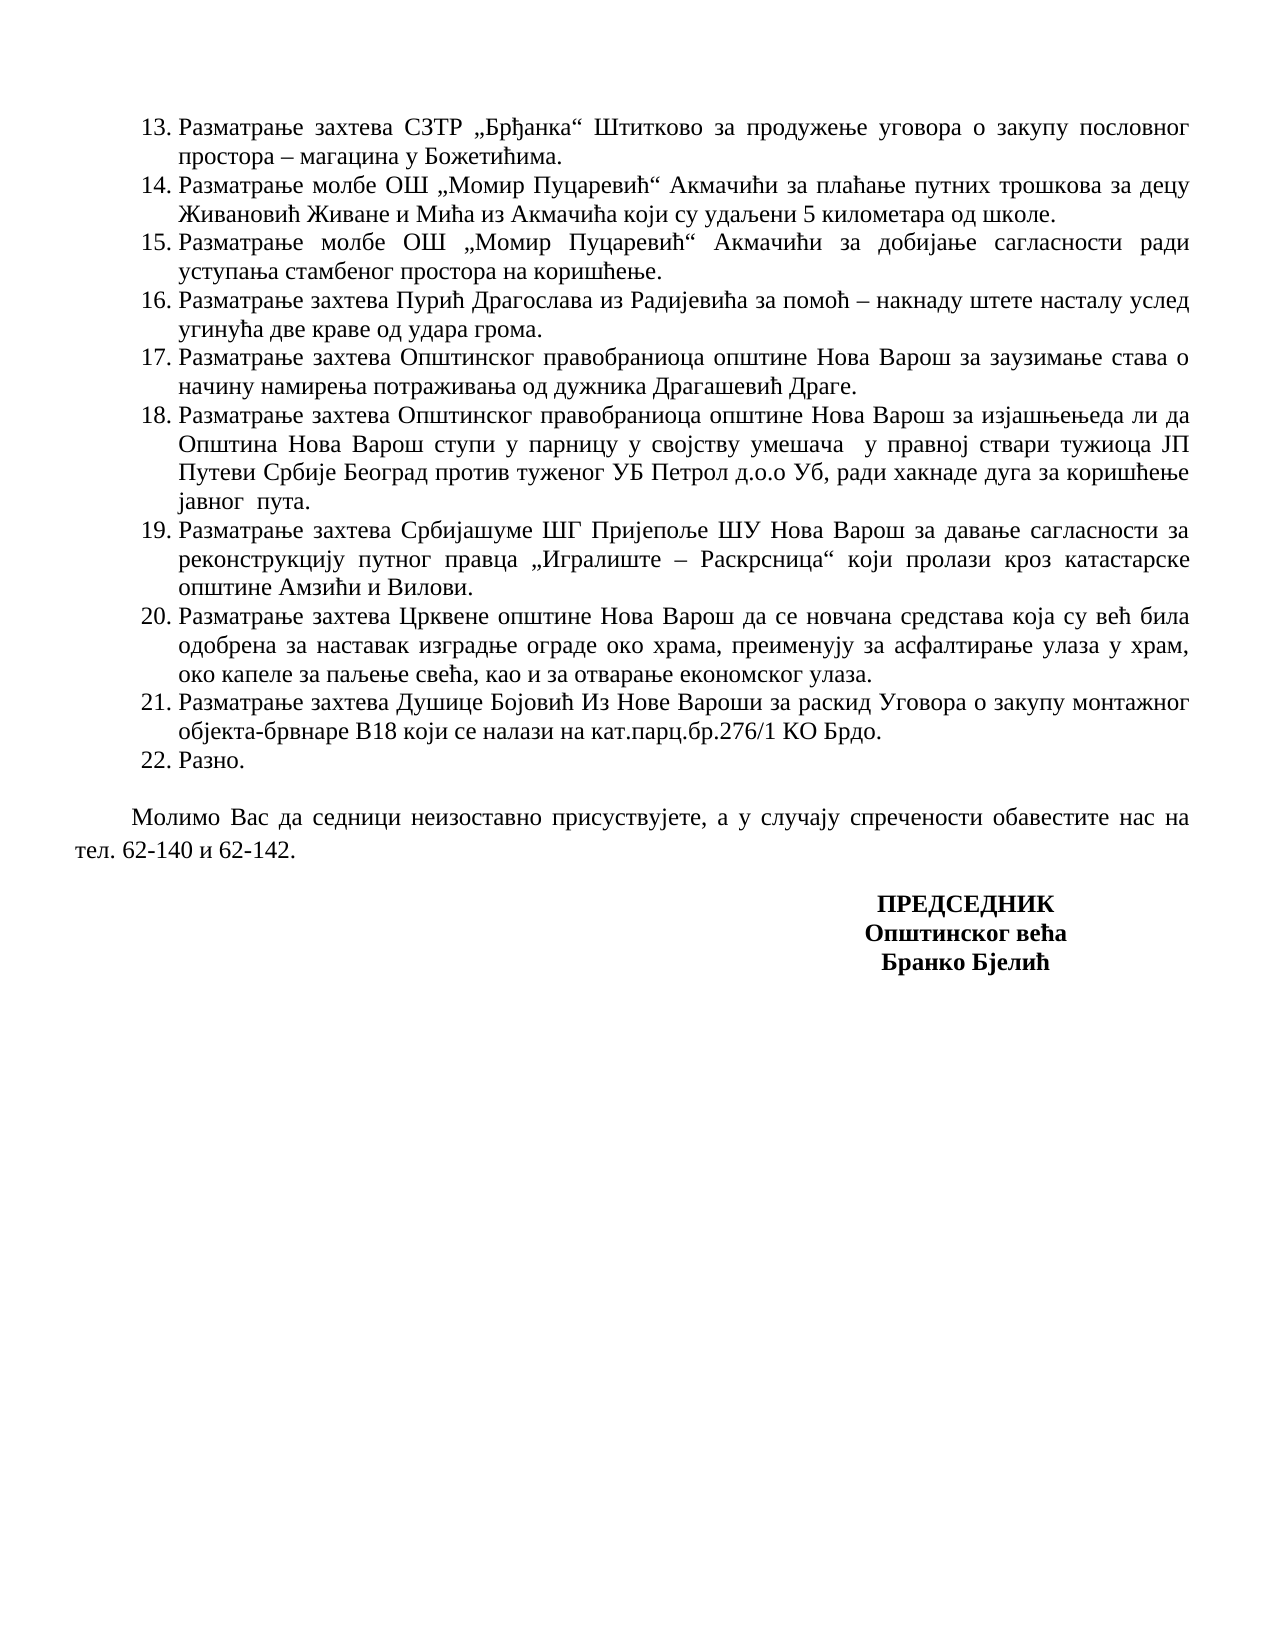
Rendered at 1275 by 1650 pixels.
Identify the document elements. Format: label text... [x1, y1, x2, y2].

text Молимо Вас да седници неизоставно присуствујете, а у случају спречености обавестите нас на тел. 62-140 и 62-142. [75, 802, 1191, 864]
list Разматрање захтева СЗТР „Брђанка“ Штитково за продужење уговора о закупу пословног простора – магацина у Божетићима. [141, 112, 1191, 170]
list Разматрање захтева Општинског правобраниоца општине Нова Варош за изјашњењеда ли да Општина Нова Варош ступи у парницу у својству умешача у правној ствари тужиоца ЈП Путеви Србије Београд против туженог УБ Петрол д.о.о Уб, ради хакнаде дуга за коришћење јавног пута. [141, 400, 1191, 515]
list Разматрање захтева Србијашуме ШГ Пријепоље ШУ Нова Варош за давање сагласности за реконструкцију путног правца „Игралиште – Раскрсница“ који пролази кроз катастарске општине Амзићи и Вилови. [141, 515, 1191, 601]
text ПРЕДСЕДНИК [75, 889, 1191, 918]
text Општинског већа [75, 918, 1191, 947]
list Разматрање захтева Црквене општине Нова Варош да се новчана средстава која су већ била одобрена за наставак изградње ограде око храма, преименују за асфалтирање улаза у храм, око капеле за паљење свећа, као и за отварање економског улаза. [141, 601, 1191, 687]
list Разматрање захтева Душице Бојовић Из Нове Вароши за раскид Уговора о закупу монтажног објекта-брвнаре В18 који се налази на кат.парц.бр.276/1 КО Брдо. [141, 687, 1191, 745]
list Разно. [141, 745, 1191, 774]
list Разматрање захтева Општинског правобраниоца општине Нова Варош за заузимање става о начину намирења потраживања од дужника Драгашевић Драге. [141, 342, 1191, 400]
text Бранко Бјелић [75, 947, 1191, 976]
list Разматрање захтева Пурић Драгослава из Радијевића за помоћ – накнаду штете насталу услед угинућа две краве од удара грома. [141, 285, 1191, 342]
list Разматрање молбе ОШ „Момир Пуцаревић“ Акмачићи за добијање сагласности ради уступања стамбеног простора на коришћење. [141, 227, 1191, 285]
list Разматрање молбе ОШ „Момир Пуцаревић“ Акмачићи за плаћање путних трошкова за децу Живановић Живане и Мића из Акмачића који су удаљени 5 километара од школе. [141, 170, 1191, 227]
